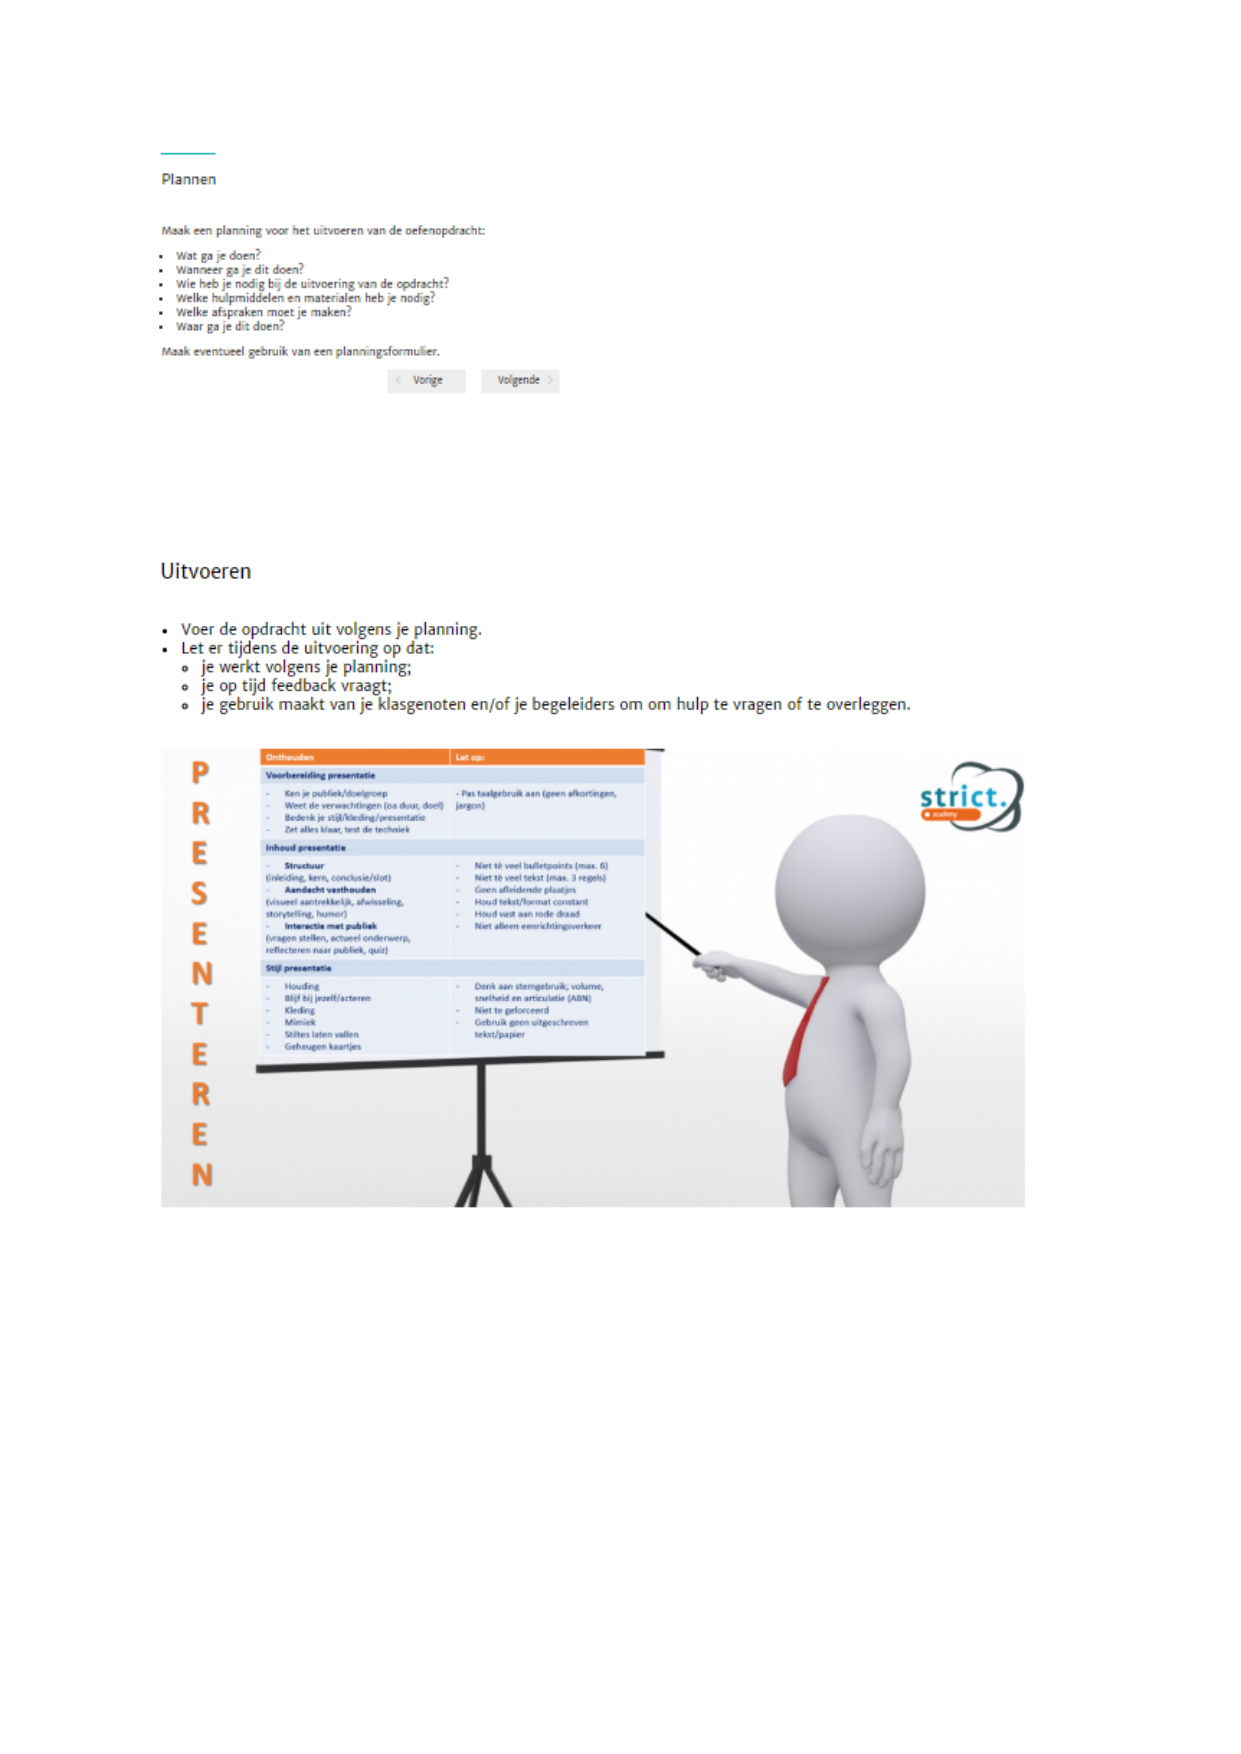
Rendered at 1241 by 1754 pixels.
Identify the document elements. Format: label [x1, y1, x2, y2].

picture [147, 147, 868, 439]
picture [147, 550, 1093, 1232]
